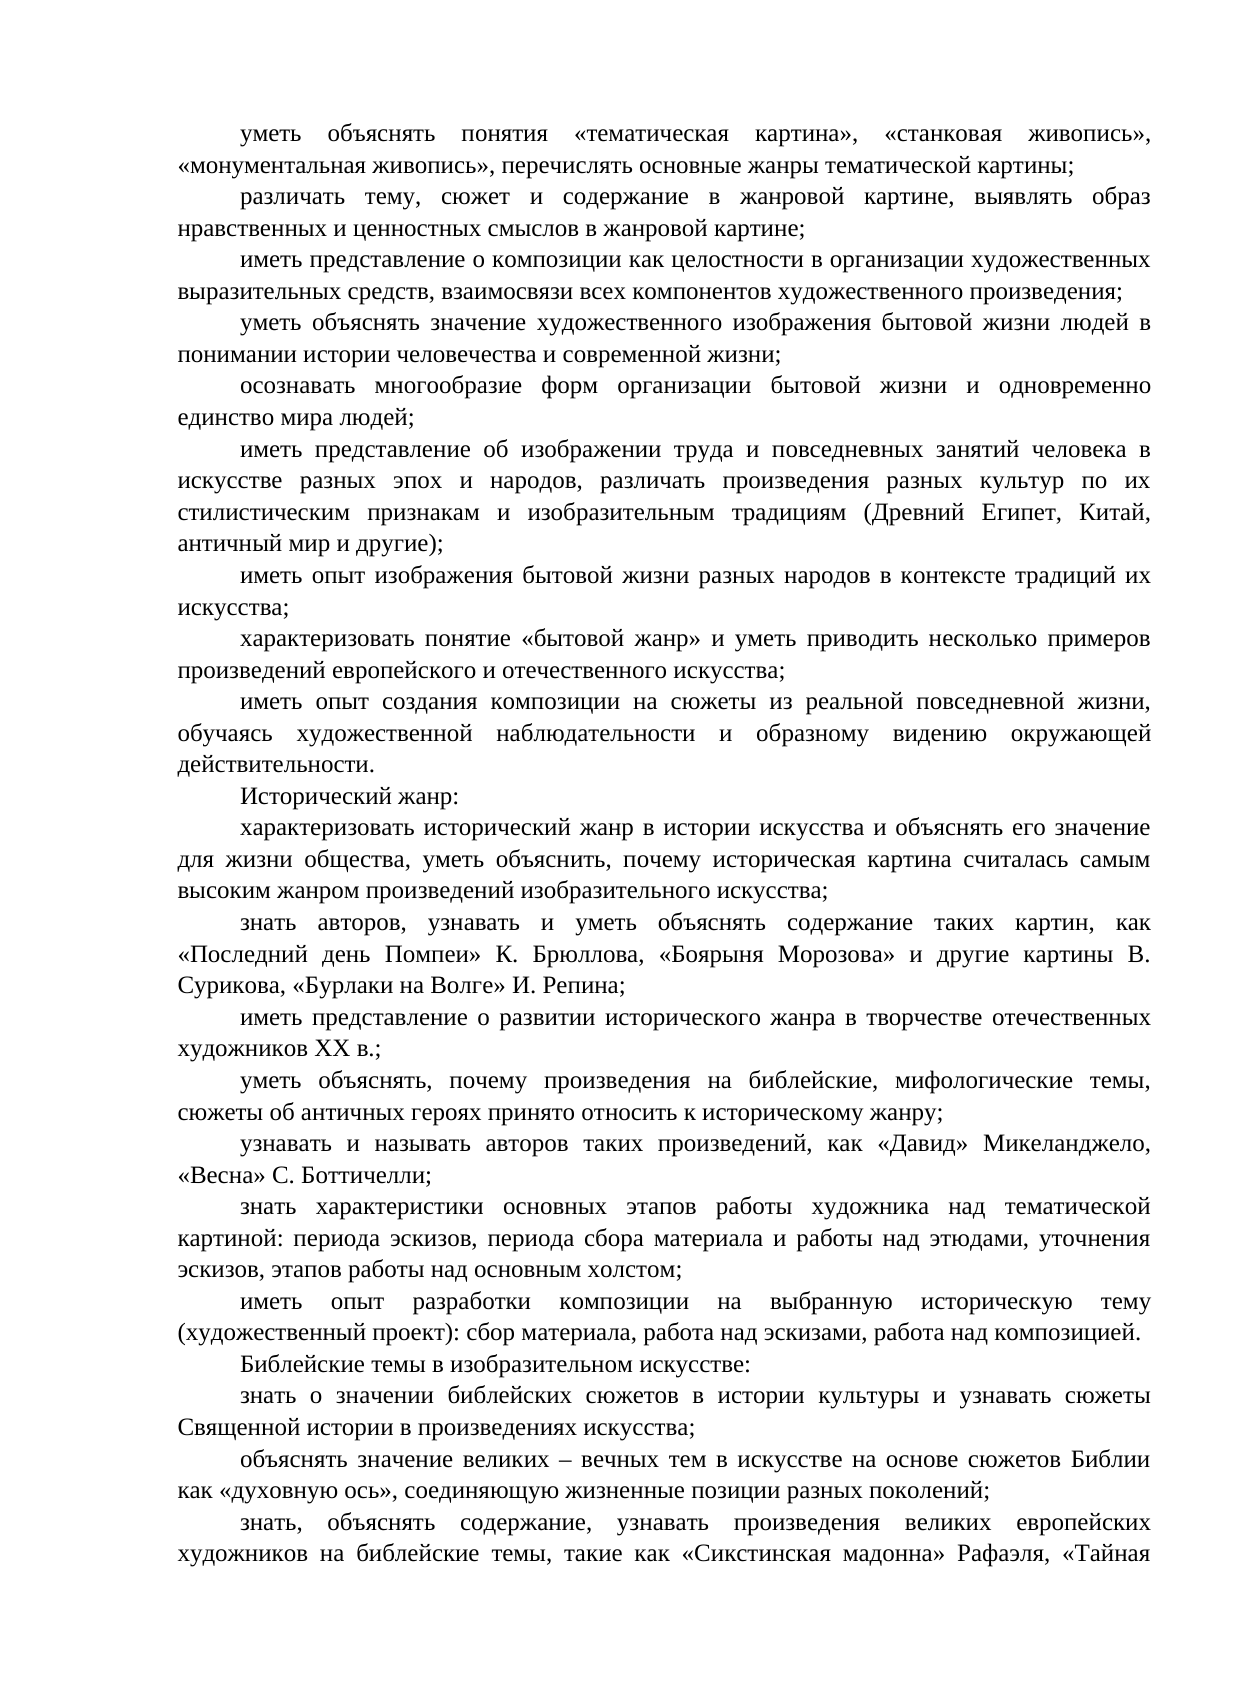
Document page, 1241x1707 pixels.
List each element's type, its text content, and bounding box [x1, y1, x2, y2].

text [177, 1507, 1152, 1567]
text иметь представление об изображении труда и повседневных занятий человека в искусстве разных эпох и народов, различать произведения разных культур по их стилистическим признакам и изобразительным традициям (Древний Египет, Китай, античный мир и другие); [177, 434, 1152, 557]
text Исторический жанр: [177, 781, 1152, 810]
text знать о значении библейских сюжетов в истории культуры и узнавать сюжеты Священной истории в произведениях искусства; [177, 1381, 1152, 1441]
text характеризовать исторический жанр в истории искусства и объяснять его значение для жизни общества, уметь объяснить, почему историческая картина считалась самым высоким жанром произведений изобразительного искусства; [177, 812, 1152, 904]
text иметь опыт изображения бытовой жизни разных народов в контексте традиций их искусства; [177, 560, 1152, 620]
text иметь представление о композиции как целостности в организации художественных выразительных средств, взаимосвязи всех компонентов художественного произведения; [177, 244, 1152, 305]
text иметь опыт создания композиции на сюжеты из реальной повседневной жизни, обучаясь художественной наблюдательности и образному видению окружающей действительности. [177, 686, 1152, 778]
text уметь объяснять понятия «тематическая картина», «станковая живопись», «монументальная живопись», перечислять основные жанры тематической картины; [177, 118, 1152, 178]
text уметь объяснять значение художественного изображения бытовой жизни людей в понимании истории человечества и современной жизни; [177, 307, 1152, 368]
text характеризовать понятие «бытовой жанр» и уметь приводить несколько примеров произведений европейского и отечественного искусства; [177, 623, 1152, 683]
text знать авторов, узнавать и уметь объяснять содержание таких картин, как «Последний день Помпеи» К. Брюллова, «Боярыня Морозова» и другие картины В. Сурикова, «Бурлаки на Волге» И. Репина; [177, 907, 1152, 999]
text различать тему, сюжет и содержание в жанровой картине, выявлять образ нравственных и ценностных смыслов в жанровой картине; [177, 181, 1152, 242]
text узнавать и называть авторов таких произведений, как «Давид» Микеланджело, «Весна» С. Боттичелли; [177, 1128, 1152, 1188]
text осознавать многообразие форм организации бытовой жизни и одновременно единство мира людей; [177, 371, 1152, 431]
text уметь объяснять, почему произведения на библейские, мифологические темы, сюжеты об античных героях принято относить к историческому жанру; [177, 1065, 1152, 1125]
text знать характеристики основных этапов работы художника над тематической картиной: периода эскизов, периода сбора материала и работы над этюдами, уточнения эскизов, этапов работы над основным холстом; [177, 1191, 1152, 1283]
text иметь представление о развитии исторического жанра в творчестве отечественных художников ХХ в.; [177, 1002, 1152, 1062]
text объяснять значение великих – вечных тем в искусстве на основе сюжетов Библии как «духовную ось», соединяющую жизненные позиции разных поколений; [177, 1444, 1152, 1504]
text иметь опыт разработки композиции на выбранную историческую тему (художественный проект): сбор материала, работа над эскизами, работа над композицией. [177, 1286, 1152, 1346]
text Библейские темы в изобразительном искусстве: [177, 1349, 1152, 1378]
